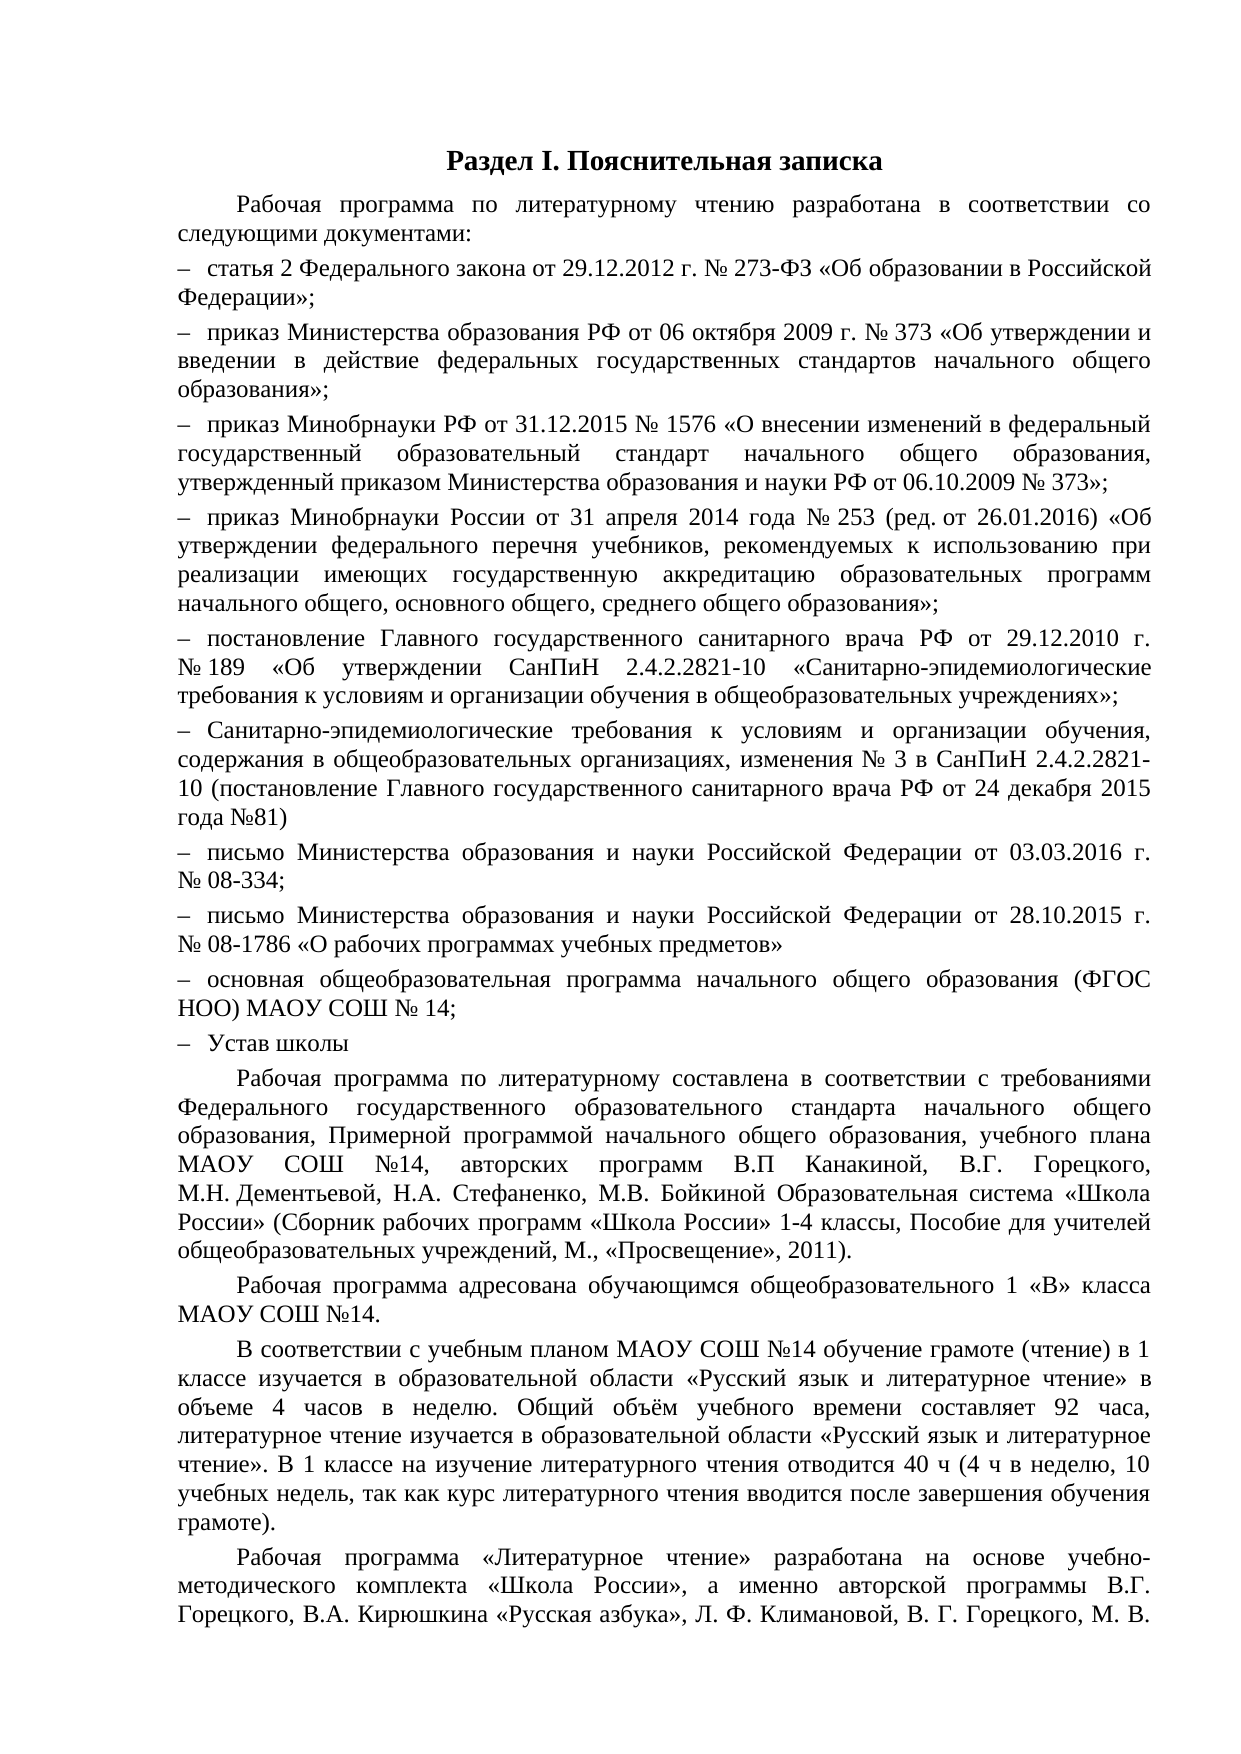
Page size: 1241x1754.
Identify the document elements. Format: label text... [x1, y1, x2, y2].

text приказ Министерства образования РФ от 06 октября 2009 г. № 373 «Об утверждении и введении в действие федеральных государственных стандартов начального общего образования»; [177, 317, 1152, 403]
text Рабочая программа адресована обучающимся общеобразовательного 1 «В» класса МАОУ СОШ №14. [177, 1270, 1152, 1328]
text Санитарно-эпидемиологические требования к условиям и организации обучения, содержания в общеобразовательных организациях, изменения № 3 в СанПиН 2.4.2.2821-10 (постановление Главного государственного санитарного врача РФ от 24 декабря 2015 года №81) [177, 715, 1152, 830]
text Рабочая программа по литературному составлена в соответствии с требованиями Федерального государственного образовательного стандарта начального общего образования, Примерной программой начального общего образования, учебного плана МАОУ СОШ №14, авторских программ В.П Канакиной, В.Г. Горецкого, М.Н. Дементьевой, Н.А. Стефаненко, М.В. Бойкиной Образовательная система «Школа России» (Сборник рабочих программ «Школа России» 1-4 классы, Пособие для учителей общеобразовательных учреждений, М., «Просвещение», 2011). [177, 1063, 1152, 1264]
text постановление Главного государственного санитарного врача РФ от 29.12.2010 г. № 189 «Об утверждении СанПиН 2.4.2.2821-10 «Санитарно-эпидемиологические требования к условиям и организации обучения в общеобразовательных учреждениях»; [177, 623, 1152, 709]
text статья 2 Федерального закона от 29.12.2012 г. № 273-ФЗ «Об образовании в Российской Федерации»; [177, 253, 1152, 310]
text основная общеобразовательная программа начального общего образования (ФГОС НОО) МАОУ СОШ № 14; [177, 964, 1152, 1022]
list Рабочая программа по литературному чтению разработана в соответствии со следующими документами: [177, 189, 1152, 247]
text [177, 1542, 1152, 1628]
subtitle Раздел I. Пояснительная записка [177, 143, 1152, 177]
text письмо Министерства образования и науки Российской Федерации от 28.10.2015 г. № 08-1786 «О рабочих программах учебных предметов» [177, 900, 1152, 958]
text письмо Министерства образования и науки Российской Федерации от 03.03.2016 г. № 08-334; [177, 837, 1152, 894]
text Устав школы [177, 1028, 1152, 1057]
text приказ Минобрнауки России от 31 апреля 2014 года № 253 (ред. от 26.01.2016) «Об утверждении федерального перечня учебников, рекомендуемых к использованию при реализации имеющих государственную аккредитацию образовательных программ начального общего, основного общего, среднего общего образования»; [177, 502, 1152, 617]
text В соответствии с учебным планом МАОУ СОШ №14 обучение грамоте (чтение) в 1 классе изучается в образовательной области «Русский язык и литературное чтение» в объеме 4 часов в неделю. Общий объём учебного времени составляет 92 часа, литературное чтение изучается в образовательной области «Русский язык и литературное чтение». В 1 классе на изучение литературного чтения отводится 40 ч (4 ч в неделю, 10 учебных недель, так как курс литературного чтения вводится после завершения обучения грамоте). [177, 1334, 1152, 1535]
text приказ Минобрнауки РФ от 31.12.2015 № 1576 «О внесении изменений в федеральный государственный образовательный стандарт начального общего образования, утвержденный приказом Министерства образования и науки РФ от 06.10.2009 № 373»; [177, 409, 1152, 495]
